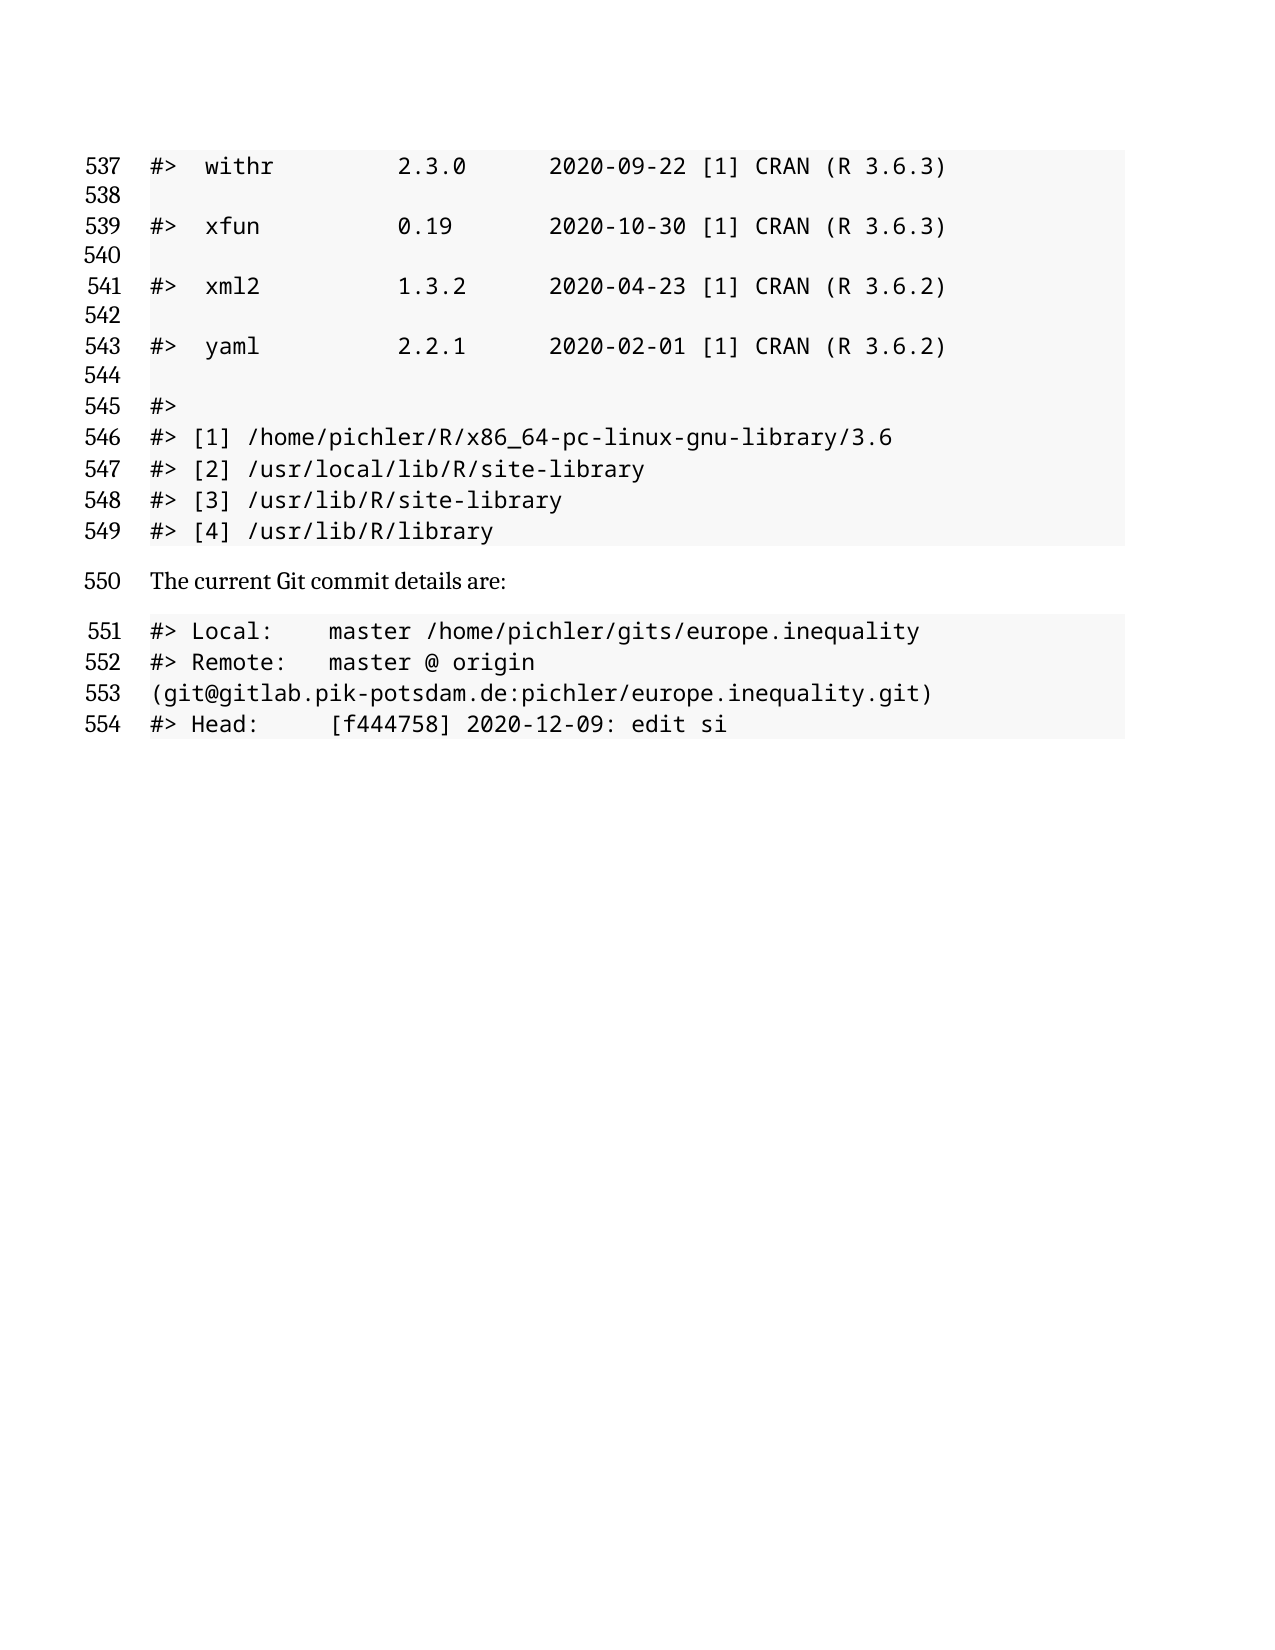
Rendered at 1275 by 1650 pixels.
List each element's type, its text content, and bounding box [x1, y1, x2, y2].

text #> Local: master /home/pichler/gits/europe.inequality #> Remote: master @ origin (git@gitlab.pik-potsdam.de:pichler/europe.inequality.git) #> Head: [f444758] 2020-12-09: edit si [150, 614, 1125, 739]
text The current Git commit details are: [150, 567, 1125, 596]
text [150, 150, 1125, 546]
